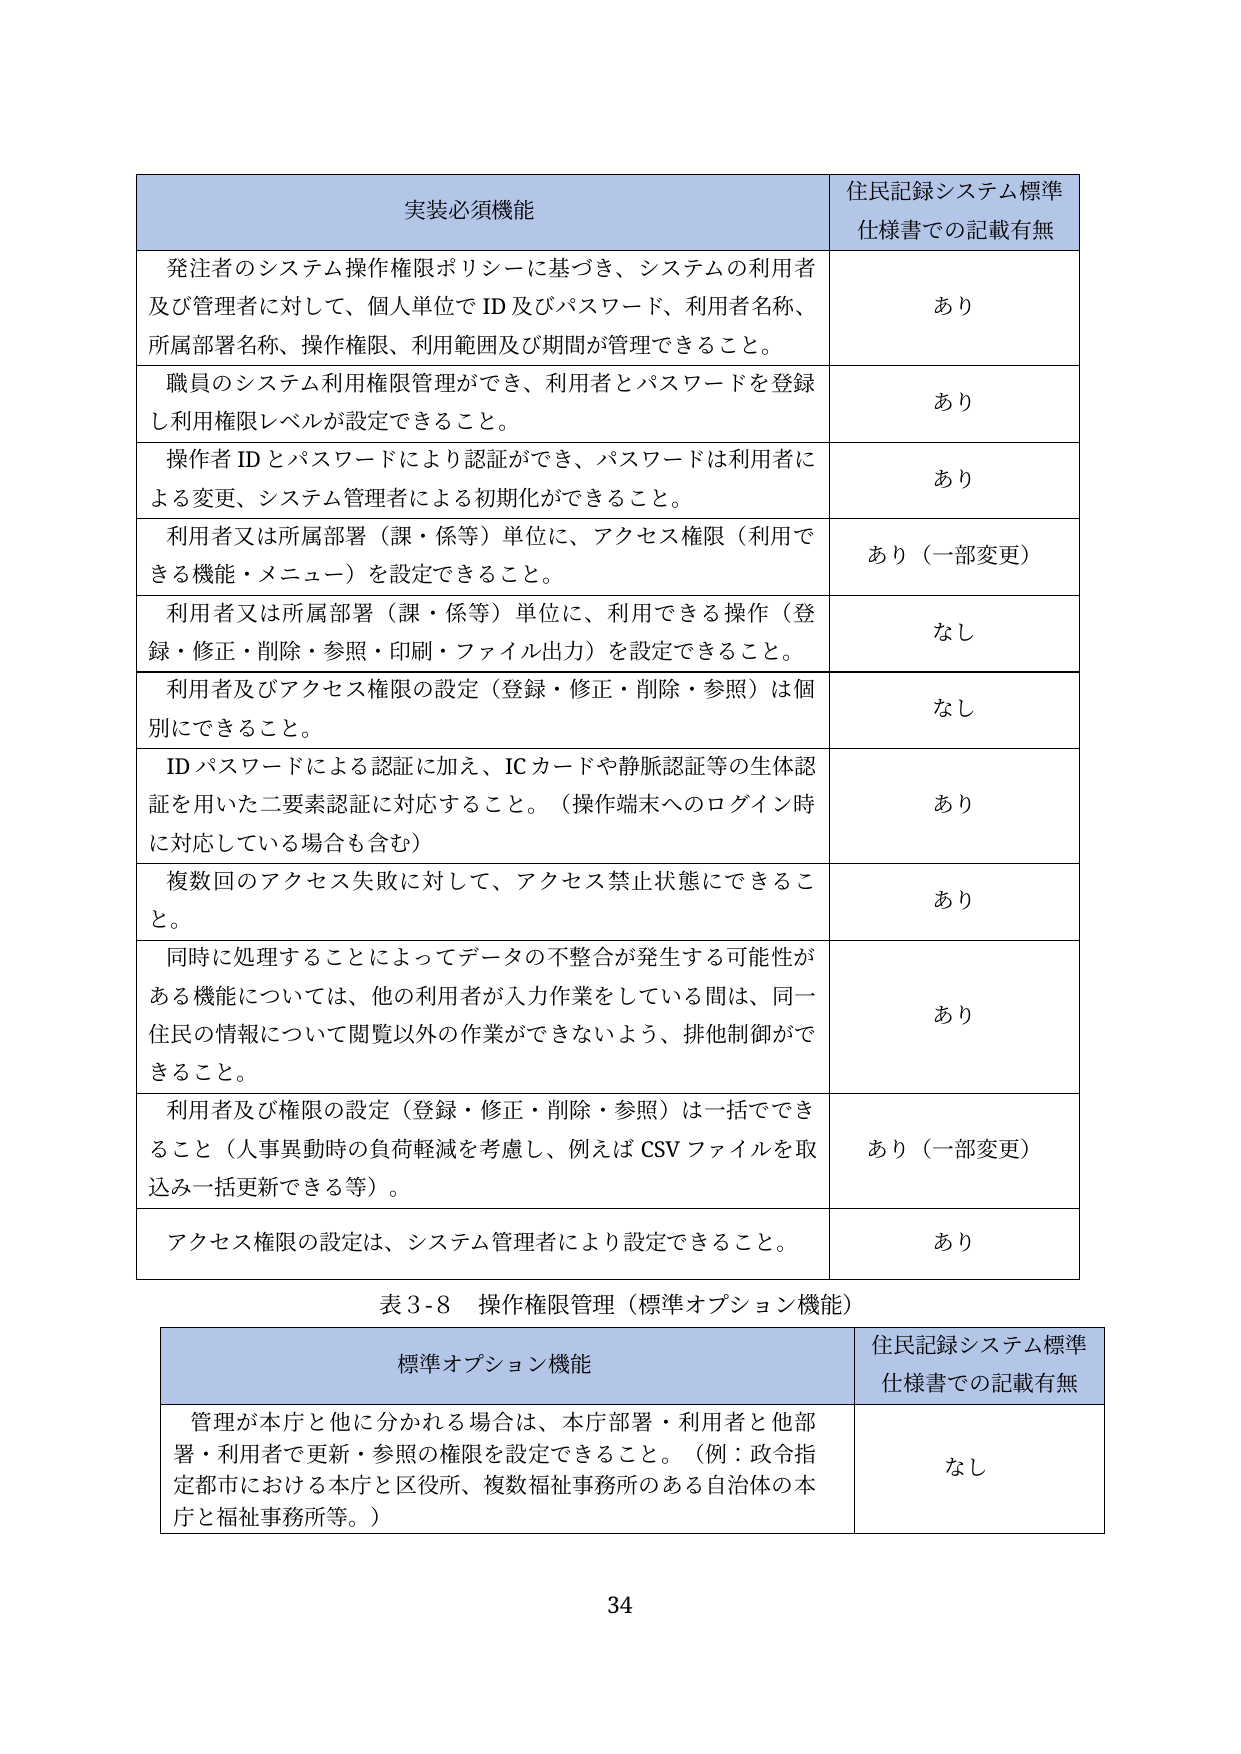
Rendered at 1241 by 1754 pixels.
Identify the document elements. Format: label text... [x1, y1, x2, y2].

table_cell あり [830, 941, 1079, 1093]
table_cell あり（一部変更） [830, 1094, 1079, 1208]
table_header 実装必須機能 [137, 175, 829, 250]
table_cell あり [830, 749, 1079, 863]
table_cell 複数回のアクセス失敗に対して、アクセス禁止状態にできること。 [137, 864, 829, 939]
table_cell 職員のシステム利用権限管理ができ、利用者とパスワードを登録し利用権限レベルが設定できること。 [137, 366, 829, 442]
table_cell 利用者及び権限の設定（登録・修正・削除・参照）は一括でできること（人事異動時の負荷軽減を考慮し、例えばCSVファイルを取込み一括更新できる等）。 [137, 1094, 829, 1208]
table_cell あり [830, 366, 1079, 442]
table_cell 利用者又は所属部署（課・係等）単位に、アクセス権限（利用できる機能・メニュー）を設定できること。 [137, 519, 829, 595]
table_cell アクセス権限の設定は、システム管理者により設定できること。 [137, 1209, 829, 1278]
table_cell あり [830, 443, 1079, 518]
table_header 標準オプション機能 [161, 1328, 854, 1404]
table_cell 同時に処理することによってデータの不整合が発生する可能性がある機能については、他の利用者が入力作業をしている間は、同一住民の情報について閲覧以外の作業ができないよう、排他制御ができること。 [137, 941, 829, 1093]
table_cell なし [830, 673, 1079, 748]
table_cell 利用者又は所属部署（課・係等）単位に、利用できる操作（登録・修正・削除・参照・印刷・ファイル出力）を設定できること。 [137, 596, 829, 671]
table_cell なし [830, 596, 1079, 671]
table_header 住民記録システム標準仕様書での記載有無 [830, 175, 1079, 250]
table_cell あり [830, 251, 1079, 365]
table_cell あり（一部変更） [830, 519, 1079, 595]
table_cell 管理が本庁と他に分かれる場合は、本庁部署・利用者と他部署・利用者で更新・参照の権限を設定できること。（例：政令指定都市における本庁と区役所、複数福祉事務所のある自治体の本庁と福祉事務所等。） [161, 1405, 854, 1532]
table_cell あり [830, 864, 1079, 939]
table_cell 発注者のシステム操作権限ポリシーに基づき、システムの利用者及び管理者に対して、個人単位でID及びパスワード、利用者名称、所属部署名称、操作権限、利用範囲及び期間が管理できること。 [137, 251, 829, 365]
table_cell IDパスワードによる認証に加え、ICカードや静脈認証等の生体認証を用いた二要素認証に対応すること。（操作端末へのログイン時に対応している場合も含む） [137, 749, 829, 863]
table_cell 利用者及びアクセス権限の設定（登録・修正・削除・参照）は個別にできること。 [137, 673, 829, 748]
table_cell 操作者IDとパスワードにより認証ができ、パスワードは利用者による変更、システム管理者による初期化ができること。 [137, 443, 829, 518]
table_cell なし [855, 1405, 1104, 1532]
text 表３-８ 操作権限管理（標準オプション機能） [148, 181, 1091, 1320]
table_cell あり [830, 1209, 1079, 1278]
table_header 住民記録システム標準仕様書での記載有無 [855, 1328, 1104, 1404]
